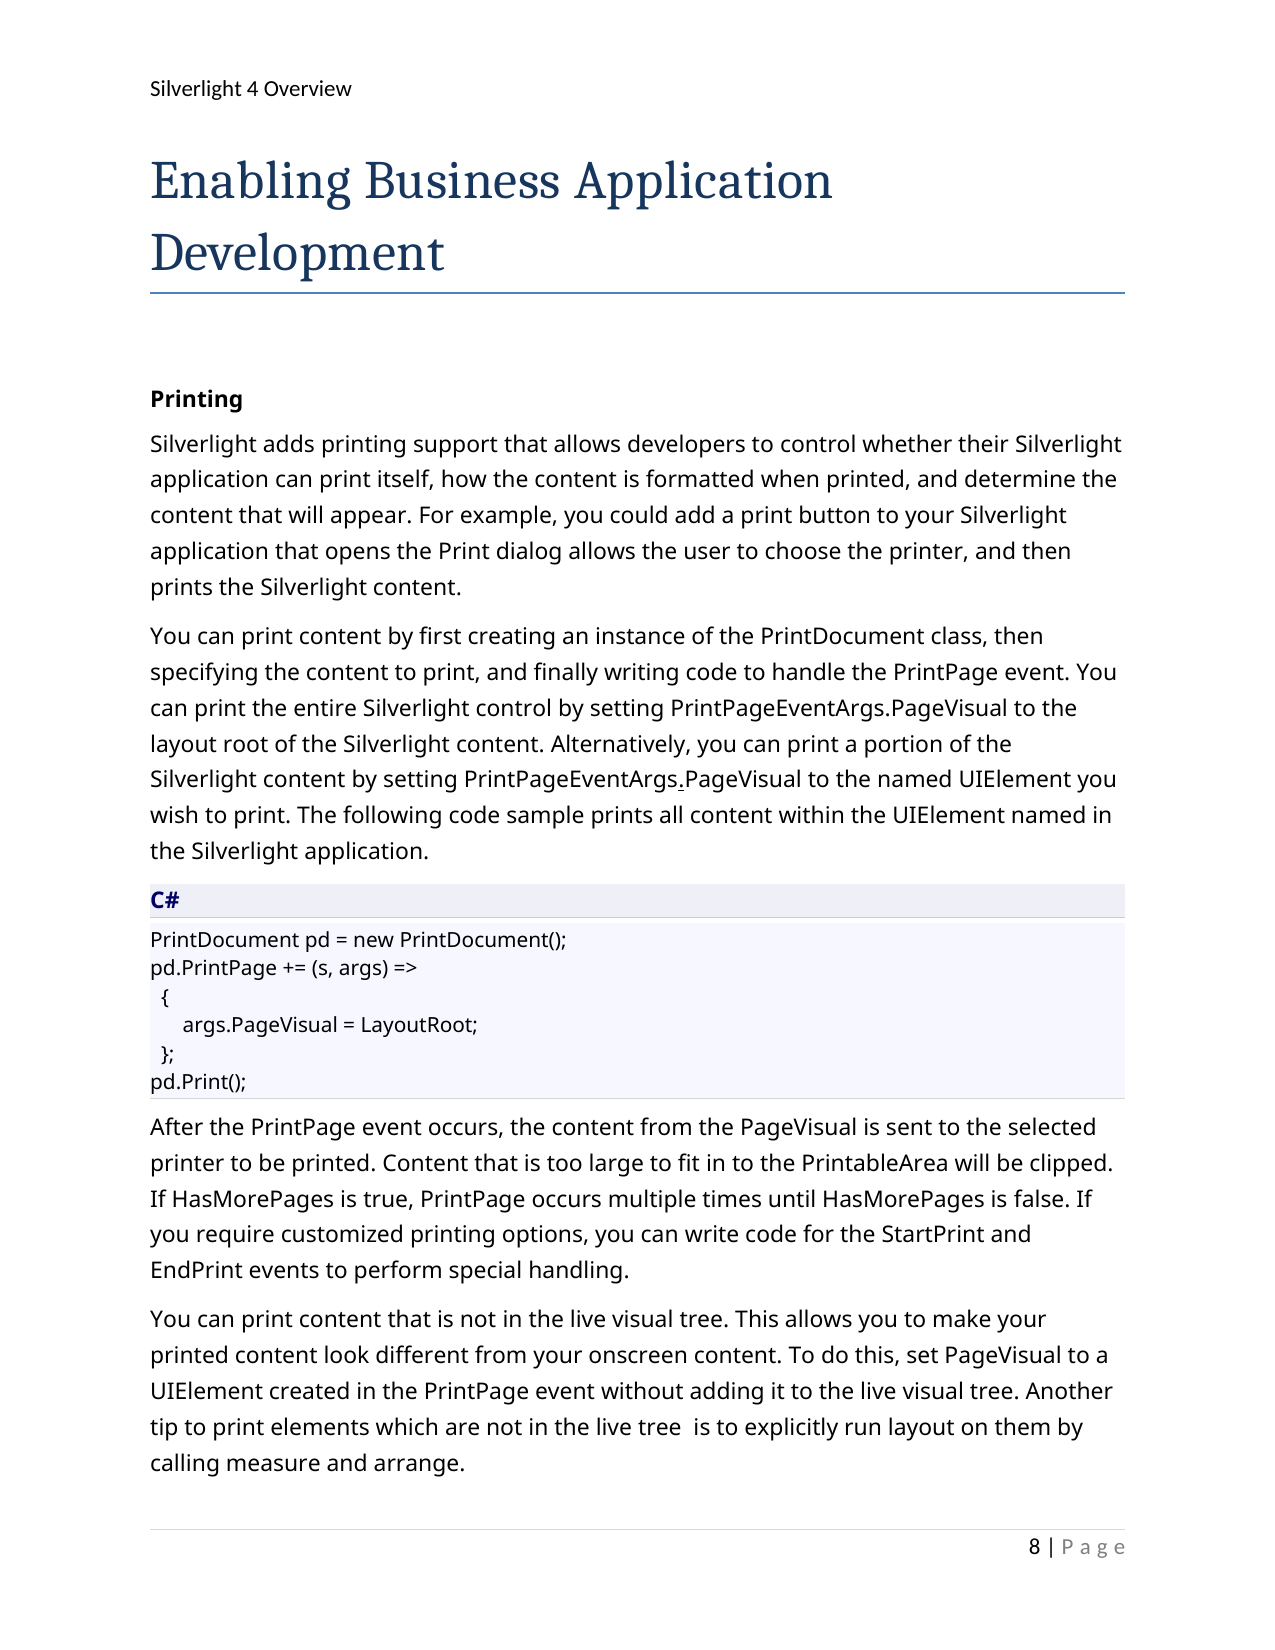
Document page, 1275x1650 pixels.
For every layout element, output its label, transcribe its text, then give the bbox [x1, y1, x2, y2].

text pd.Print(); [150, 1064, 1125, 1098]
text You can print content that is not in the live visual tree. This allows you to make your printed content look different from your onscreen content. To do this, set PageVisual to a UIElement created in the PrintPage event without adding it to the live visual tree. Another tip to print elements which are not in the live tree is to explicitly run layout on them by calling measure and arrange. [150, 1303, 1125, 1478]
text You can print content by first creating an instance of the PrintDocument class, then specifying the content to print, and finally writing code to handle the PrintPage event. You can print the entire Silverlight control by setting PrintPageEventArgs.PageVisual to the layout root of the Silverlight content. Alternatively, you can print a portion of the Silverlight content by setting PrintPageEventArgs.PageVisual to the named UIElement you wish to print. The following code sample prints all content within the UIElement named in the Silverlight application. [150, 620, 1125, 867]
text After the PrintPage event occurs, the content from the PageVisual is sent to the selected printer to be printed. Content that is too large to fit in to the PrintableArea will be clipped. If HasMorePages is true, PrintPage occurs multiple times until HasMorePages is false. If you require customized printing options, you can write code for the StartPrint and EndPrint events to perform special handling. [150, 1111, 1125, 1286]
text pd.PrintPage += (s, args) => [150, 953, 1125, 982]
text C# [150, 884, 1125, 917]
text args.PageVisual = LayoutRoot; [150, 1010, 1125, 1039]
text Printing [150, 383, 1125, 414]
text PrintDocument pd = new PrintDocument(); [150, 923, 1125, 953]
text Silverlight adds printing support that allows developers to control whether their Silverlight application can print itself, how the content is formatted when printed, and determine the content that will appear. For example, you could add a print button to your Silverlight application that opens the Print dialog allows the user to choose the printer, and then prints the Silverlight content. [150, 427, 1125, 602]
text }; [150, 1039, 1125, 1064]
text { [150, 982, 1125, 1010]
